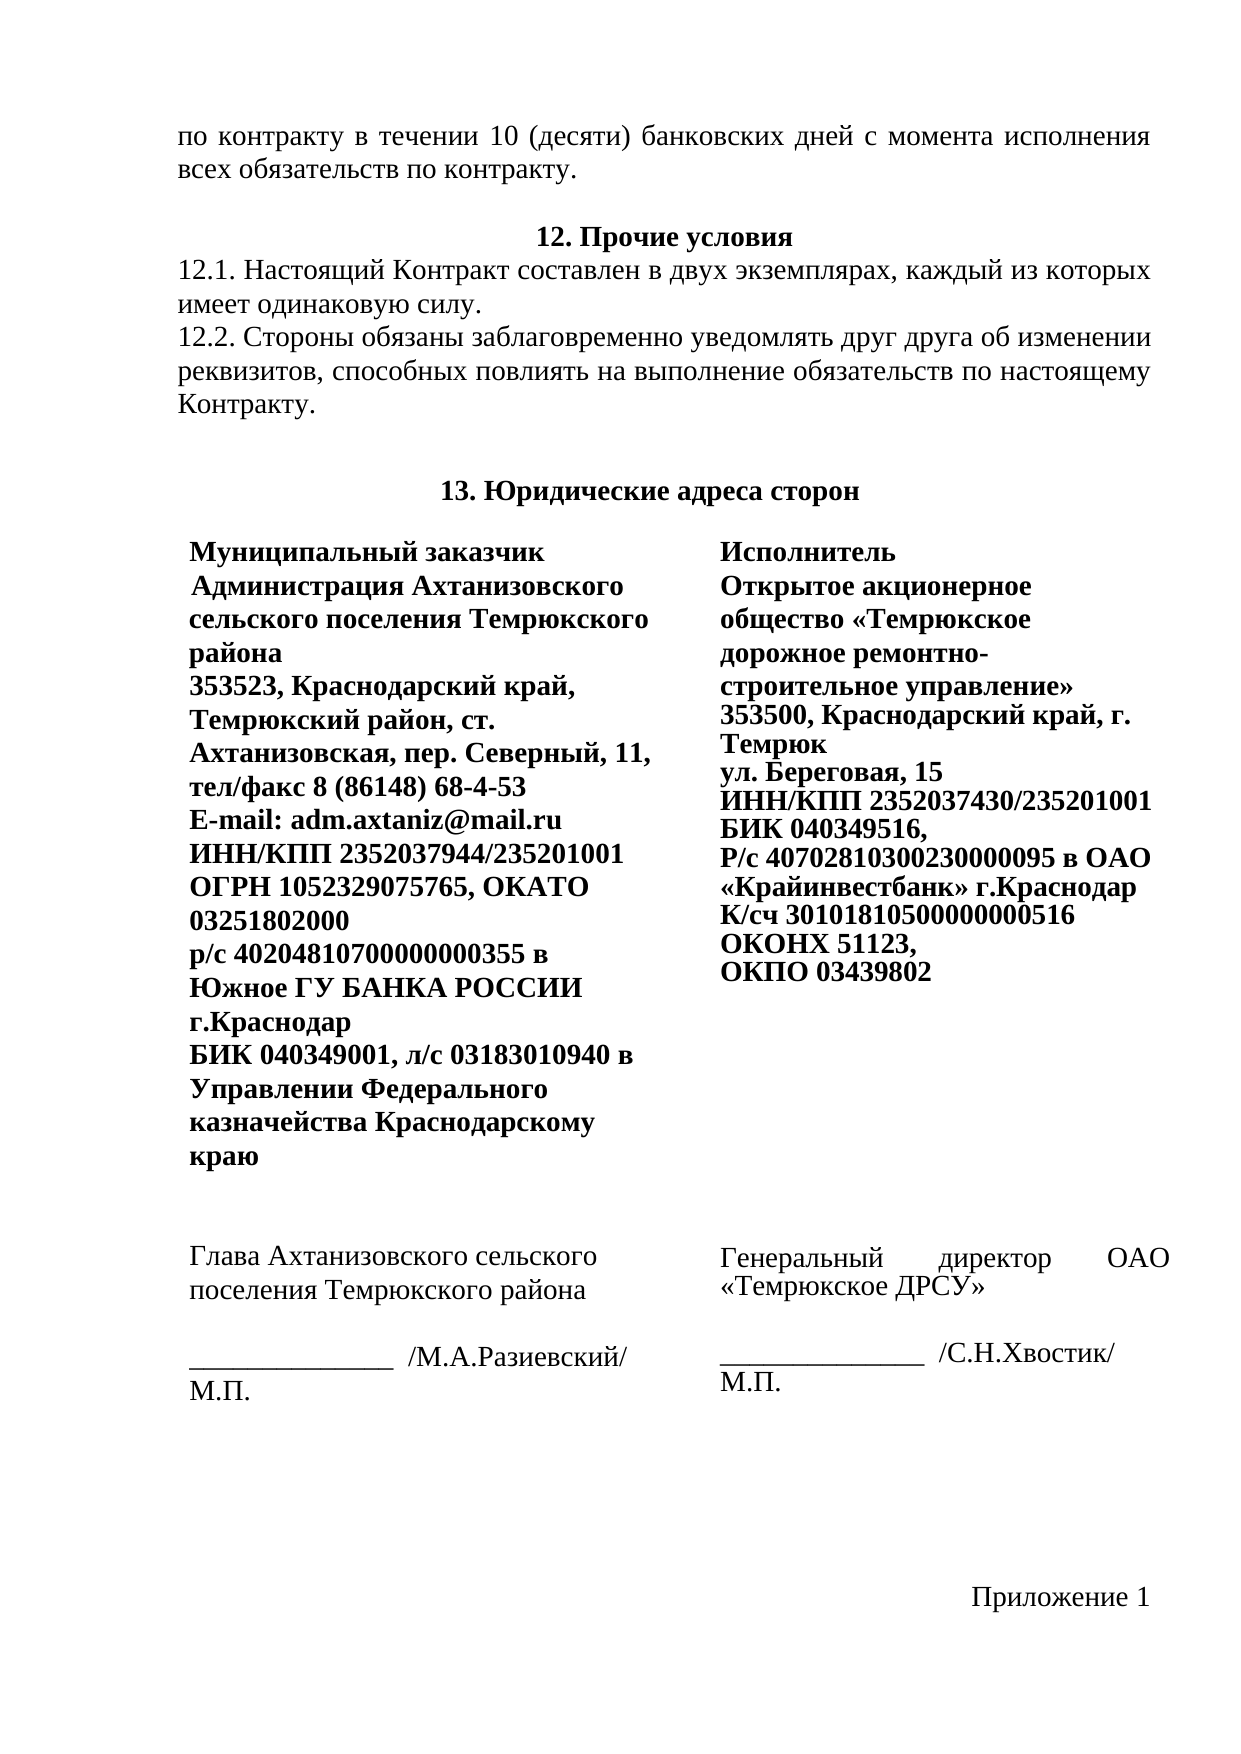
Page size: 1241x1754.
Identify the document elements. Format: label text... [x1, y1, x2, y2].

table_header [166, 534, 709, 1406]
table_header Исполнитель Открытое акционерное общество «Темрюкское дорожное ремонтно-строительное управление» 353500, Краснодарский край, г. Темрюк ул. Береговая, 15 ИНН/КПП 2352037430/235201001 БИК 040349516, Р/с 40702810300230000095 в ОАО «Крайинвестбанк» г.Краснодар К/сч 30101810500000000516 ОКОНХ 51123, ОКПО 03439802 Генеральный директор ОАО «Темрюкское ДРСУ» ______________ /С.Н.Хвостик/ М.П. [709, 534, 1181, 1406]
text Приложение 1 [177, 1579, 1152, 1612]
text 13. Юридические адреса сторон [177, 477, 1152, 506]
text 12.2. Стороны обязаны заблаговременно уведомлять друг друга об изменении реквизитов, способных повлиять на выполнение обязательств по настоящему Контракту. [177, 319, 1152, 420]
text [177, 118, 1152, 185]
text 12.1. Настоящий Контракт составлен в двух экземплярах, каждый из которых имеет одинаковую силу. [177, 252, 1152, 319]
text 12. Прочие условия [177, 219, 1152, 252]
